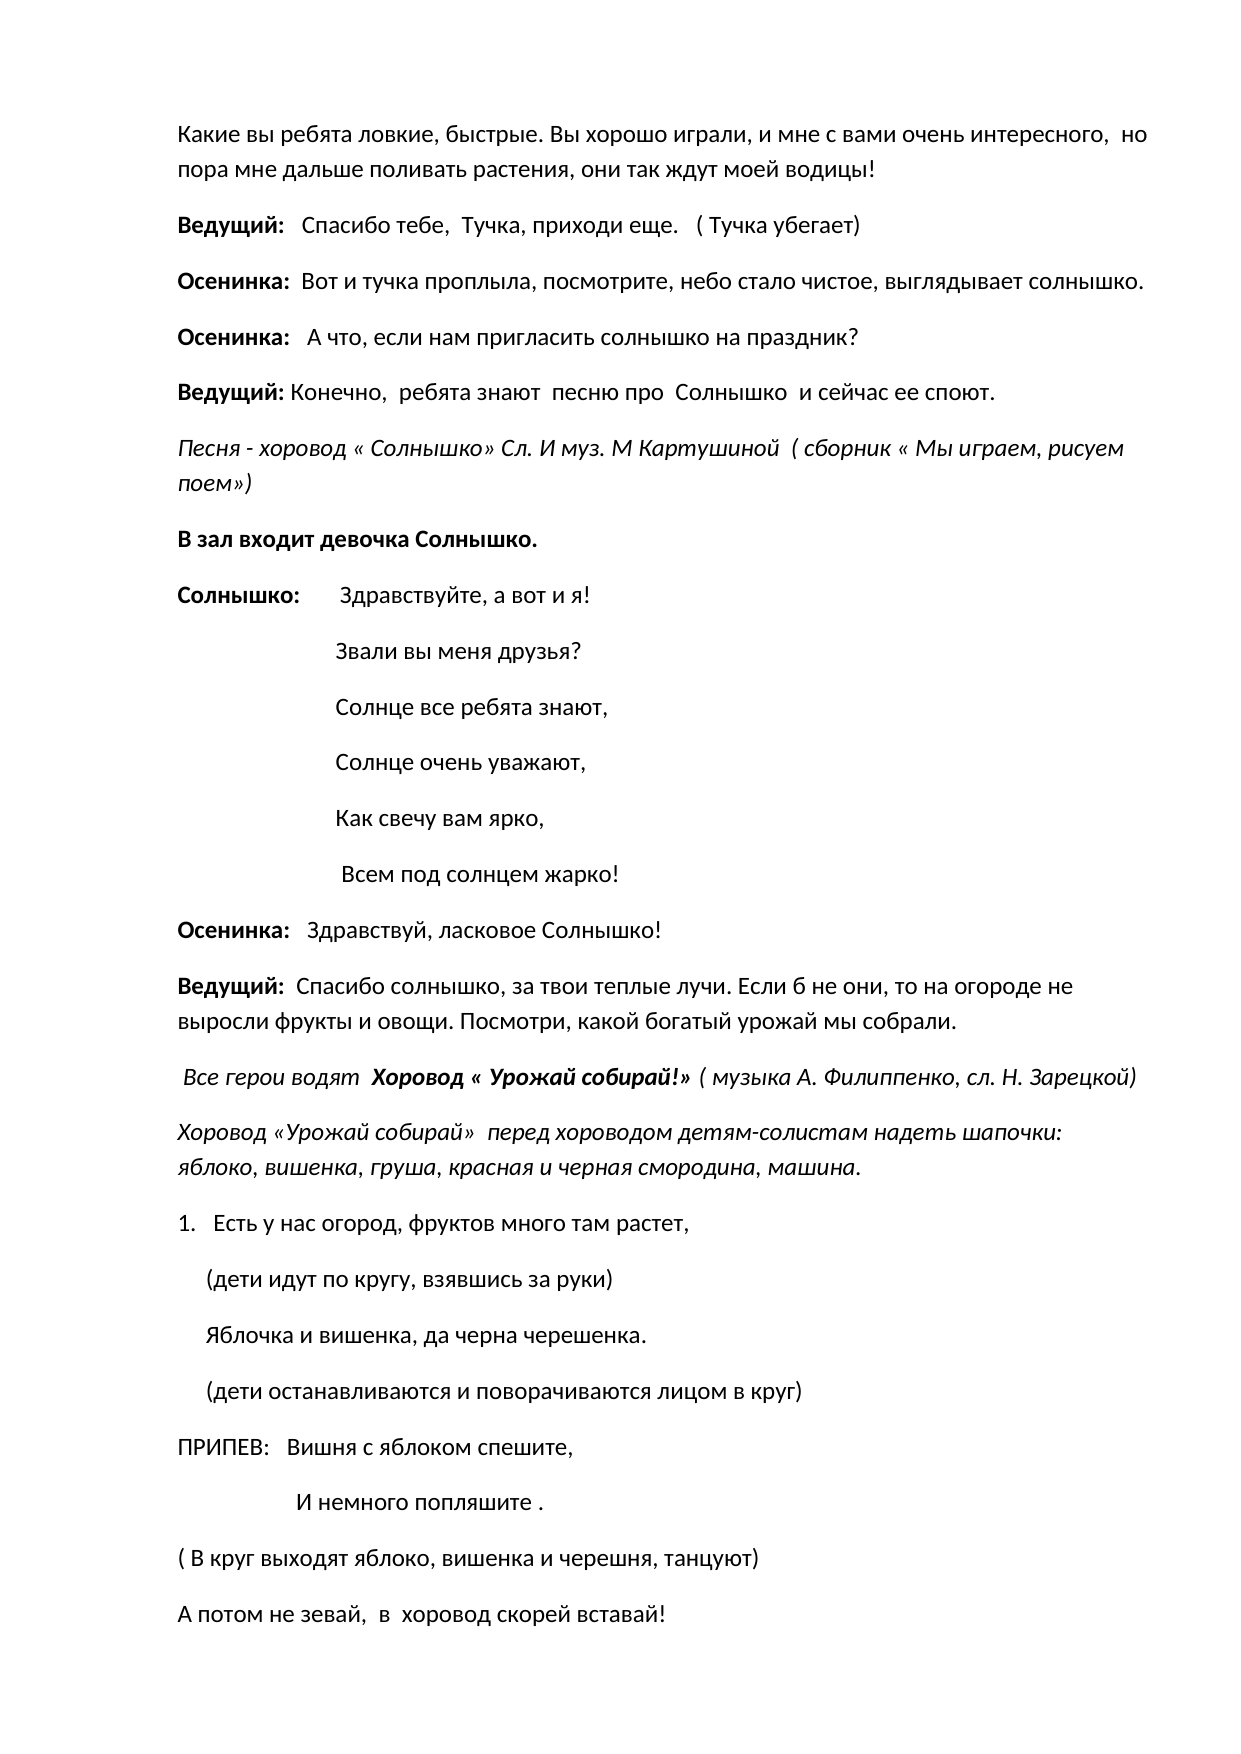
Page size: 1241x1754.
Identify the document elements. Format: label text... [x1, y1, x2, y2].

text Как свечу вам ярко, [177, 802, 1152, 833]
text (дети идут по кругу, взявшись за руки) [177, 1263, 1152, 1294]
text Солнце очень уважают, [177, 746, 1152, 777]
text Солнышко: Здравствуйте, а вот и я! [177, 579, 1152, 609]
text Какие вы ребята ловкие, быстрые. Вы хорошо играли, и мне с вами очень интересного, но пора мне дальше поливать растения, они так ждут моей водицы! [177, 118, 1152, 184]
text Осенинка: А что, если нам пригласить солнышко на праздник? [177, 321, 1152, 351]
text Ведущий: Конечно, ребята знают песню про Солнышко и сейчас ее споют. [177, 376, 1152, 407]
text Все герои водят Хоровод « Урожай собирай!» ( музыка А. Филиппенко, сл. Н. Зарецкой) [177, 1061, 1152, 1091]
text ( В круг выходят яблоко, вишенка и черешня, танцуют) [177, 1542, 1152, 1573]
text 1. Есть у нас огород, фруктов много там растет, [177, 1207, 1152, 1238]
text Всем под солнцем жарко! [177, 858, 1152, 889]
text Солнце все ребята знают, [177, 691, 1152, 721]
text Ведущий: Спасибо тебе, Тучка, приходи еще. ( Тучка убегает) [177, 209, 1152, 239]
text Осенинка: Здравствуй, ласковое Солнышко! [177, 914, 1152, 944]
text Хоровод «Урожай собирай» перед хороводом детям-солистам надеть шапочки: яблоко, вишенка, груша, красная и черная смородина, машина. [177, 1116, 1152, 1182]
text Звали вы меня друзья? [177, 635, 1152, 665]
text И немного попляшите . [177, 1486, 1152, 1517]
text В зал входит девочка Солнышко. [177, 523, 1152, 554]
text А потом не зевай, в хоровод скорей вставай! [177, 1598, 1152, 1629]
text Яблочка и вишенка, да черна черешенка. [177, 1319, 1152, 1349]
text Осенинка: Вот и тучка проплыла, посмотрите, небо стало чистое, выглядывает солнышко. [177, 265, 1152, 295]
text Песня - хоровод « Солнышко» Сл. И муз. М Картушиной ( сборник « Мы играем, рисуем поем») [177, 432, 1152, 498]
text Ведущий: Спасибо солнышко, за твои теплые лучи. Если б не они, то на огороде не выросли фрукты и овощи. Посмотри, какой богатый урожай мы собрали. [177, 970, 1152, 1035]
text ПРИПЕВ: Вишня с яблоком спешите, [177, 1431, 1152, 1461]
text (дети останавливаются и поворачиваются лицом в круг) [177, 1375, 1152, 1405]
